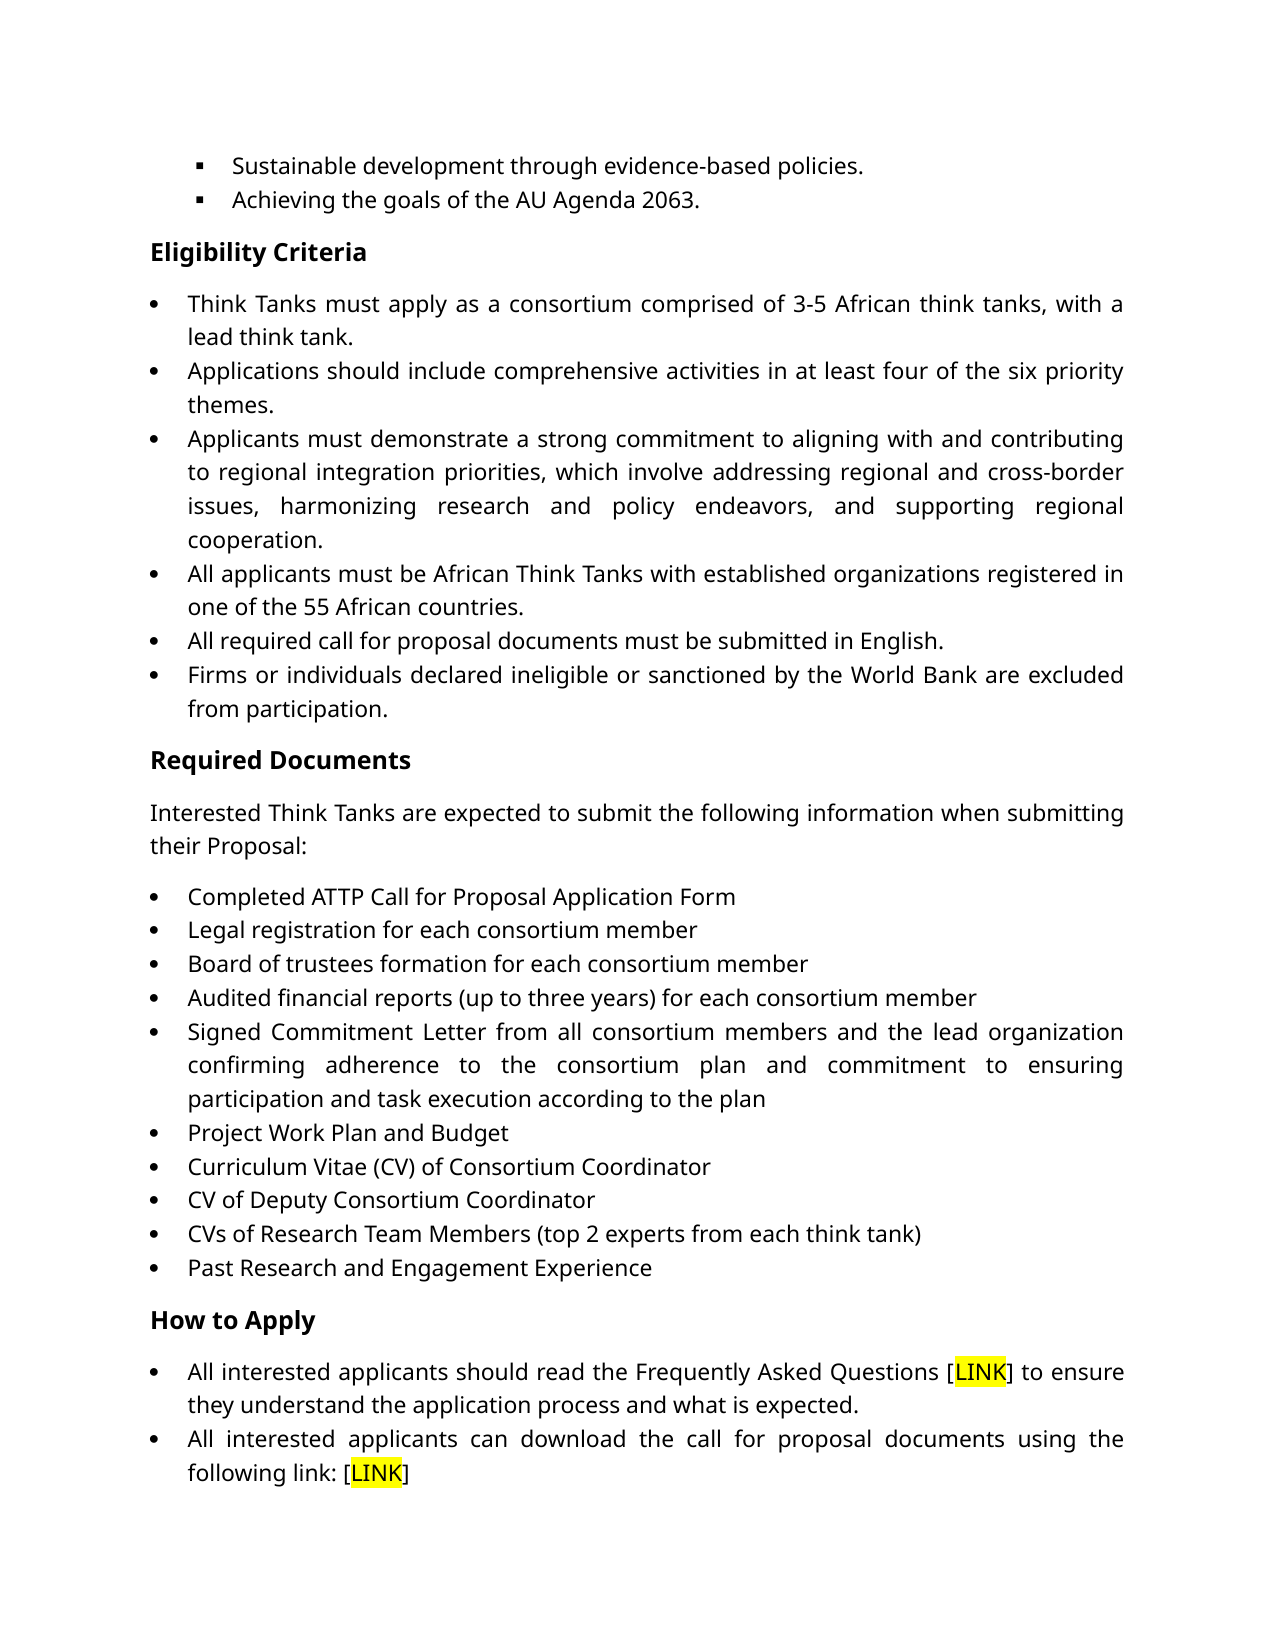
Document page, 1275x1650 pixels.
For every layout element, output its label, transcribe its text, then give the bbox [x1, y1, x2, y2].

list CVs of Research Team Members (top 2 experts from each think tank) [150, 1218, 1125, 1249]
list Signed Commitment Letter from all consortium members and the lead organization confirming adherence to the consortium plan and commitment to ensuring participation and task execution according to the plan [150, 1016, 1125, 1114]
list All interested applicants can download the call for proposal documents using the following link: [LINK] [150, 1423, 1125, 1488]
list Applications should include comprehensive activities in at least four of the six priority themes. [150, 355, 1125, 420]
list Think Tanks must apply as a consortium comprised of 3-5 African think tanks, with a lead think tank. [150, 288, 1125, 353]
text Required Documents [150, 743, 1125, 777]
list Firms or individuals declared ineligible or sanctioned by the World Bank are excluded from participation. [150, 659, 1125, 724]
text How to Apply [150, 1302, 1125, 1336]
list Board of trustees formation for each consortium member [150, 948, 1125, 979]
list Legal registration for each consortium member [150, 914, 1125, 946]
list Audited financial reports (up to three years) for each consortium member [150, 982, 1125, 1013]
list All required call for proposal documents must be submitted in English. [150, 625, 1125, 656]
text Eligibility Criteria [150, 234, 1125, 268]
list Curriculum Vitae (CV) of Consortium Coordinator [150, 1151, 1125, 1182]
text Interested Think Tanks are expected to submit the following information when submitting their Proposal: [150, 796, 1125, 861]
list All applicants must be African Think Tanks with established organizations registered in one of the 55 African countries. [150, 558, 1125, 623]
list Sustainable development through evidence-based policies. [194, 150, 1125, 181]
list Completed ATTP Call for Proposal Application Form [150, 881, 1125, 912]
list Achieving the goals of the AU Agenda 2063. [194, 184, 1125, 215]
list Past Research and Engagement Experience [150, 1252, 1125, 1283]
list Project Work Plan and Budget [150, 1117, 1125, 1148]
list All interested applicants should read the Frequently Asked Questions [LINK] to ensure they understand the application process and what is expected. [150, 1356, 1125, 1421]
list Applicants must demonstrate a strong commitment to aligning with and contributing to regional integration priorities, which involve addressing regional and cross-border issues, harmonizing research and policy endeavors, and supporting regional cooperation. [150, 423, 1125, 555]
list CV of Deputy Consortium Coordinator [150, 1184, 1125, 1216]
